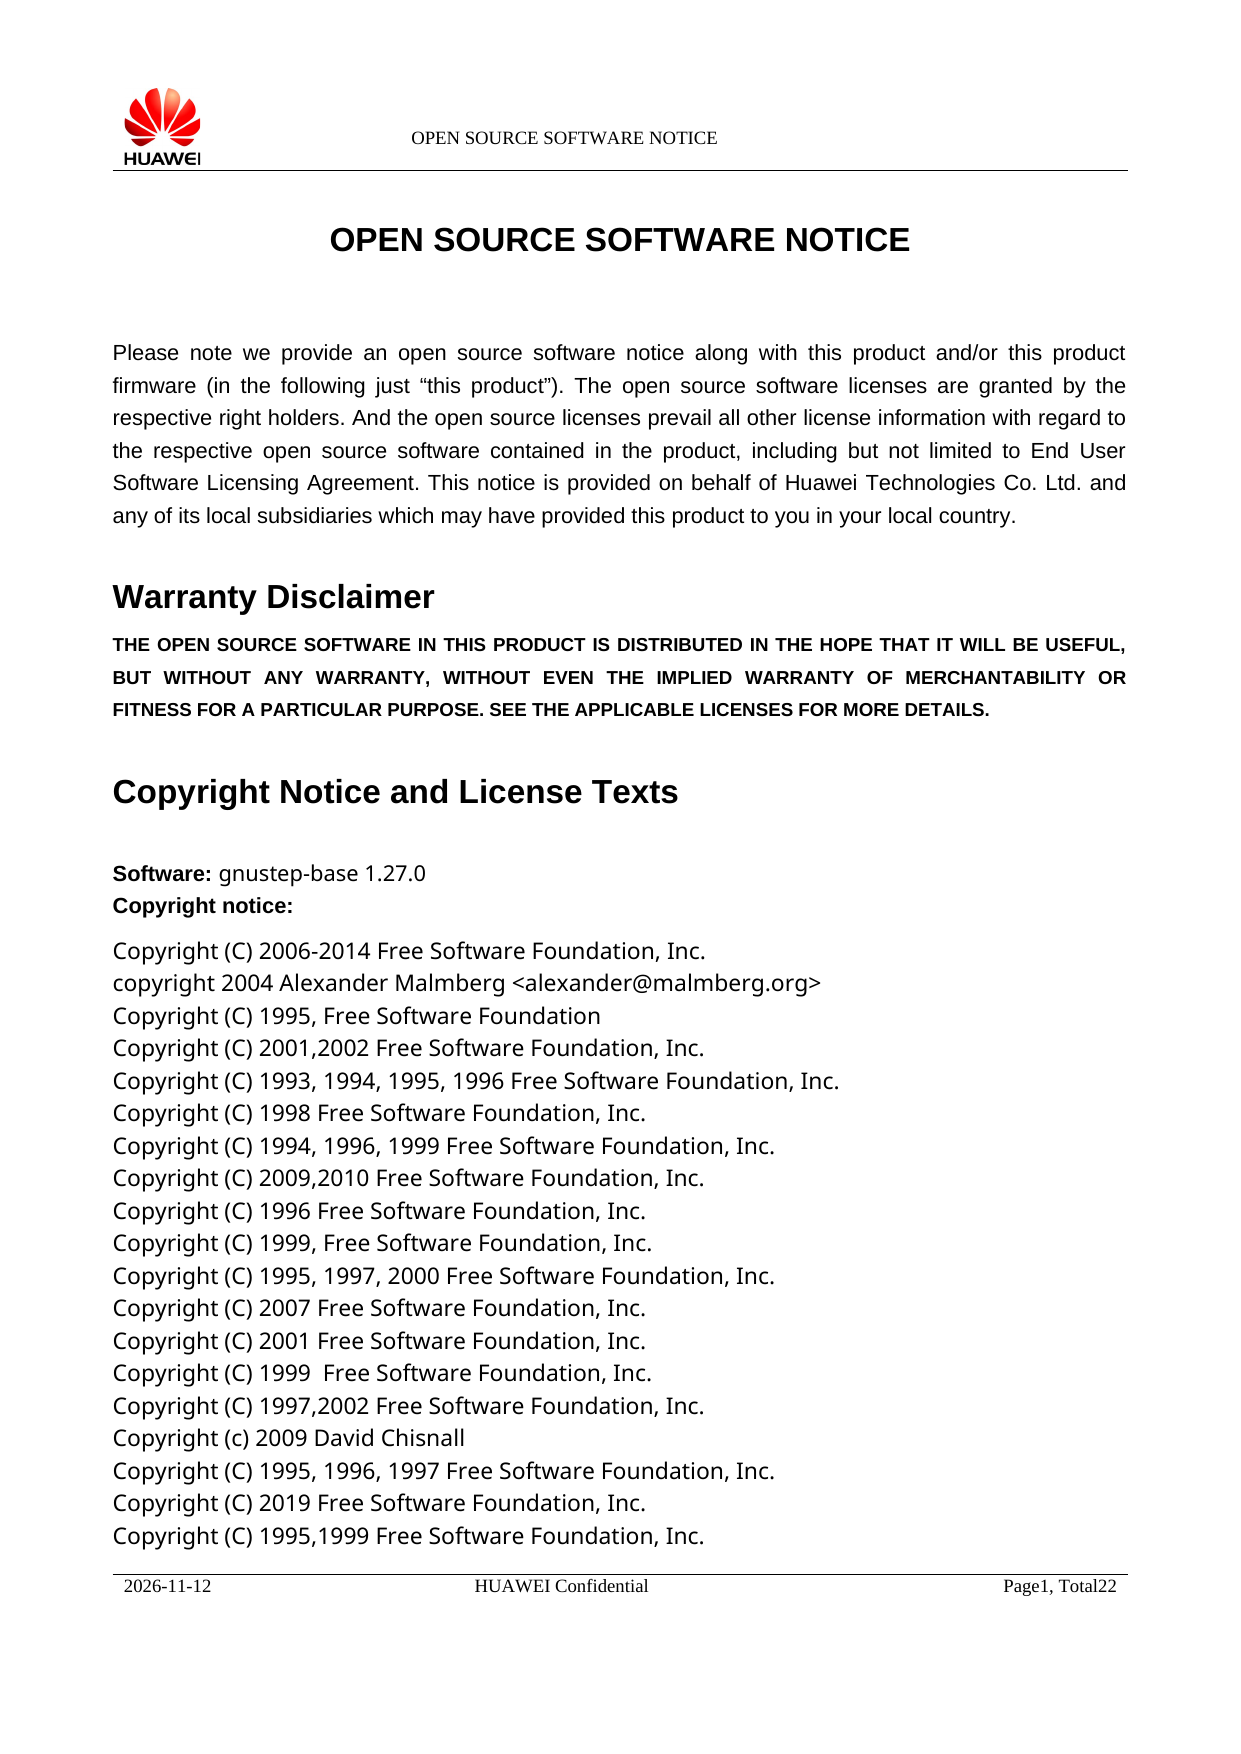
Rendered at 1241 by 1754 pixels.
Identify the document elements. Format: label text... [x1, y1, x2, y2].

text OPEN SOURCE SOFTWARE NOTICE [112, 206, 1128, 271]
text Warranty Disclaimer [112, 564, 1128, 629]
title Software: gnustep-base 1.27.0 [112, 856, 1128, 889]
picture [124, 88, 201, 165]
text Please note we provide an open source software notice along with this product and/or this product firmware (in the following just “this product”). The open source software licenses are granted by the respective right holders. And the open source licenses prevail all other license information with regard to the respective open source software contained in the product, including but not limited to End User Software Licensing Agreement. This notice is provided on behalf of Huawei Technologies Co. Ltd. and any of its local subsidiaries which may have provided this product to you in your local country. [112, 336, 1128, 531]
text Copyright Notice and License Texts [112, 759, 1128, 824]
text The open source software in this product is distributed in the hope that it will be useful, but WITHOUT ANY WARRANTY, without even the implied warranty of MERCHANTABILITY or FITNESS FOR A PARTICULAR PURPOSE. See the applicable licenses for more details. [112, 629, 1128, 726]
text Copyright notice: [112, 889, 1128, 921]
